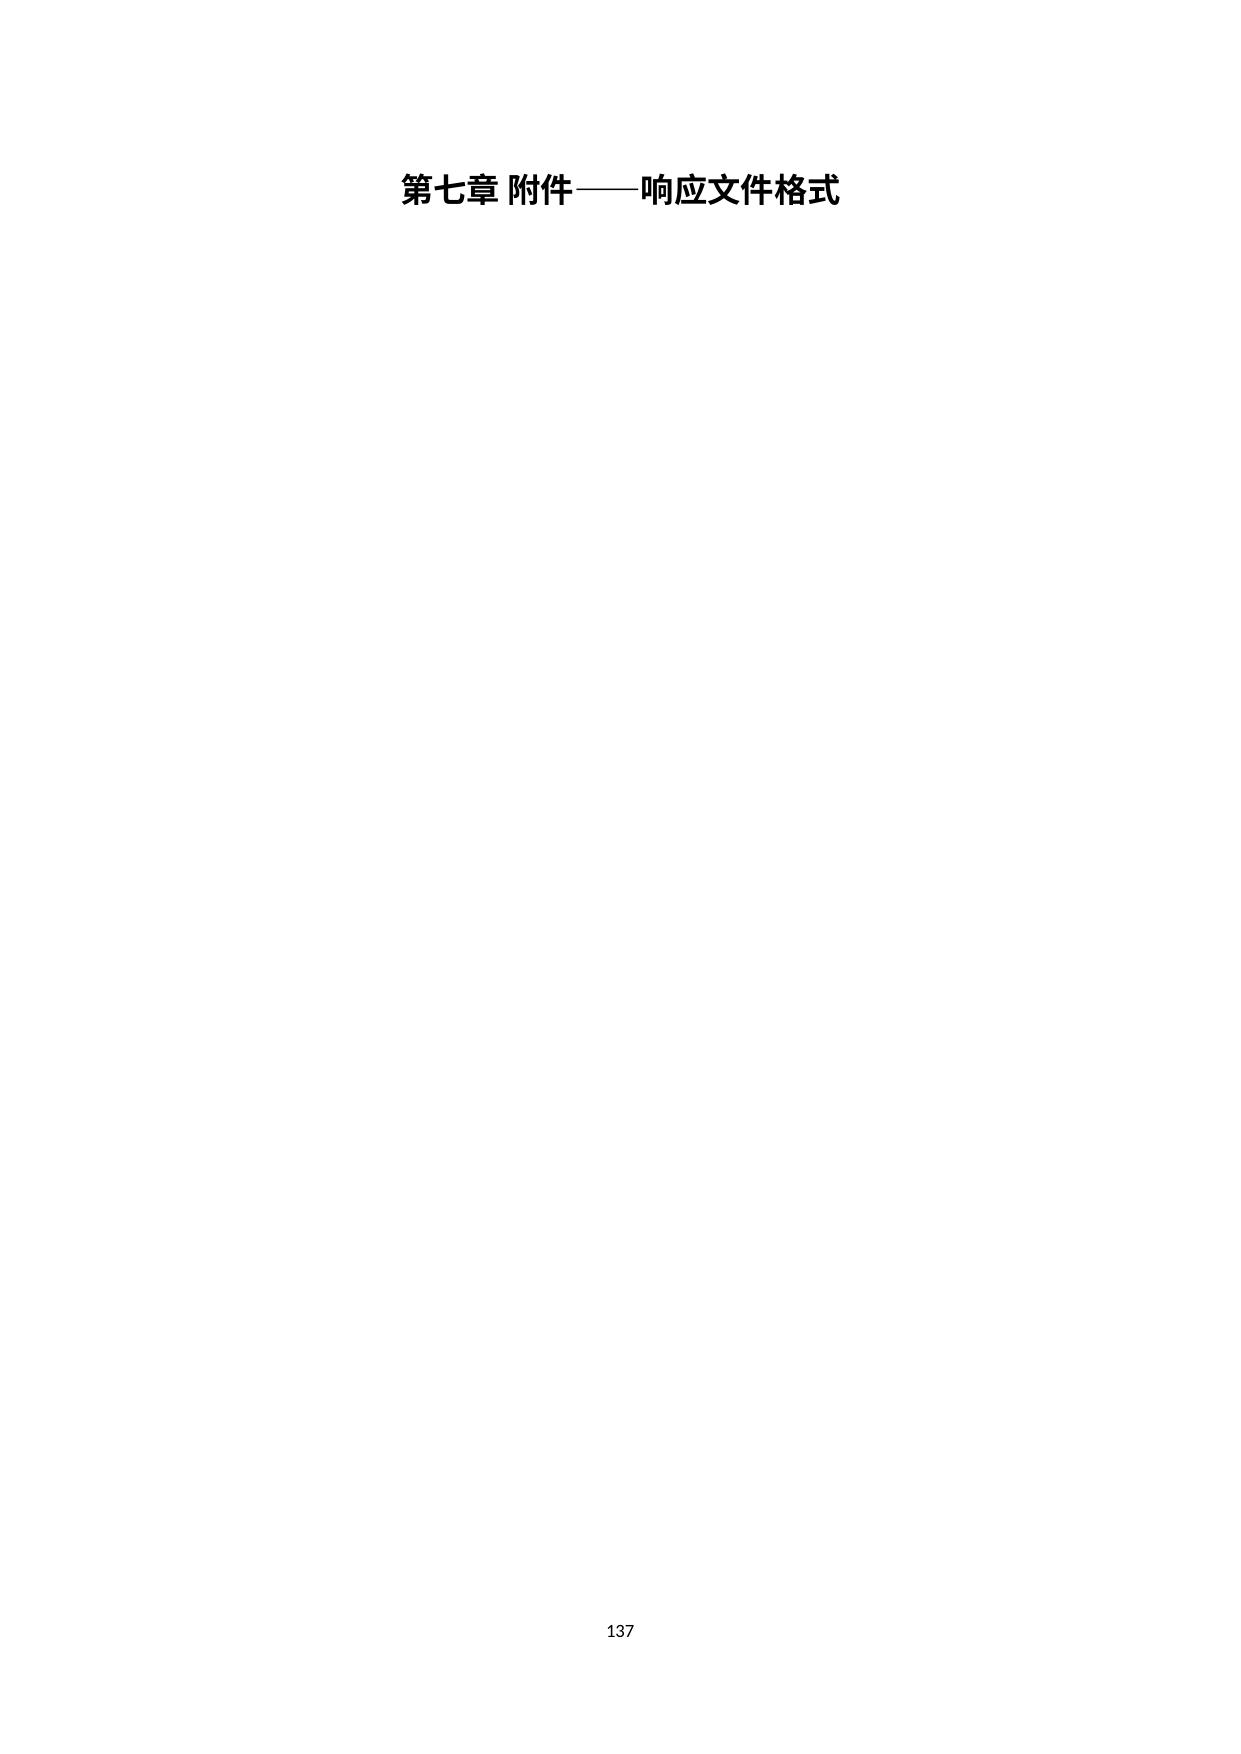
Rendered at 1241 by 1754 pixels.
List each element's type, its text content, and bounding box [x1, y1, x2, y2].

subtitle 第七章 附件——响应文件格式 [165, 165, 1075, 211]
